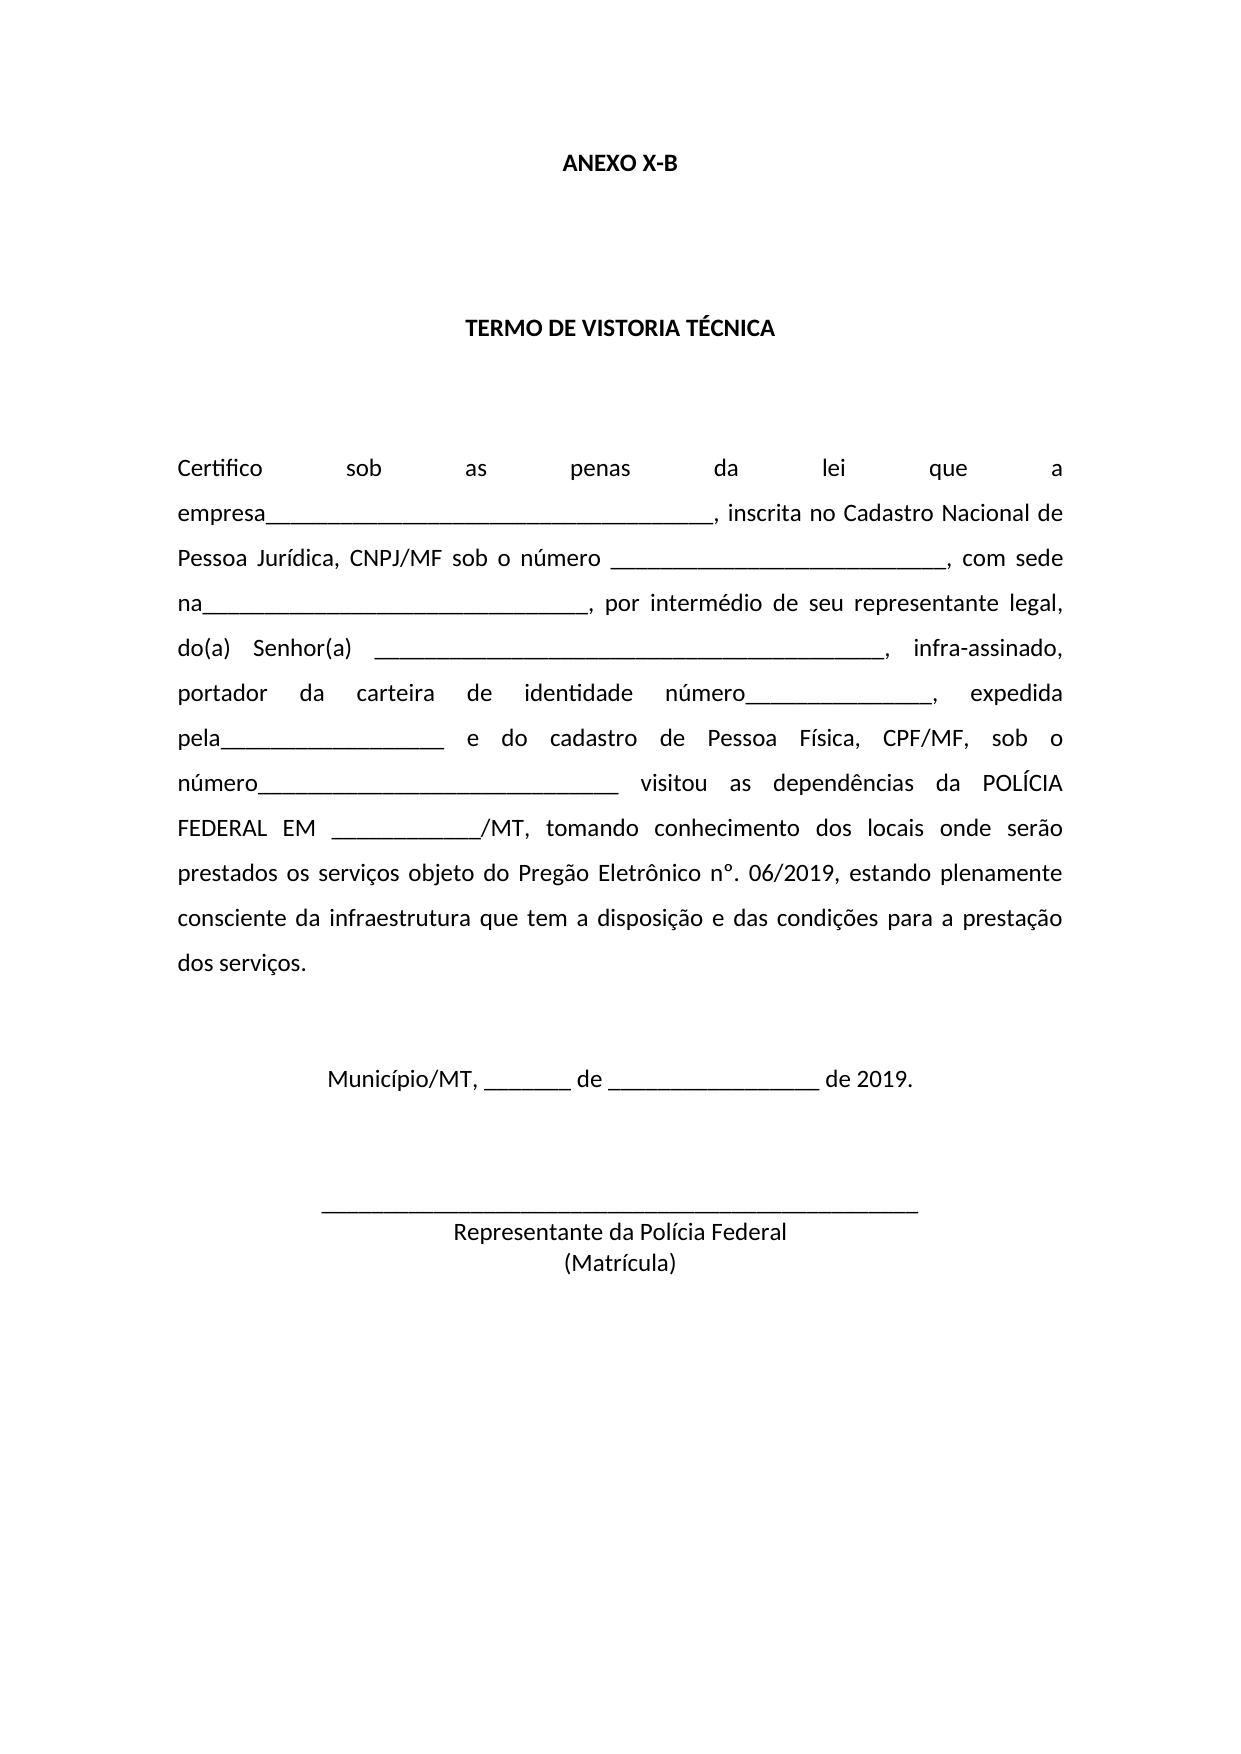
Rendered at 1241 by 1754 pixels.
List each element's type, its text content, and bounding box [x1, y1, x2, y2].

text Certifico sob as penas da lei que a empresa____________________________________, inscrita no Cadastro Nacional de Pessoa Jurídica, CNPJ/MF sob o número ___________________________, com sede na_______________________________, por intermédio de seu representante legal, do(a) Senhor(a) _________________________________________, infra-assinado, portador da carteira de identidade número_______________, expedida pela__________________ e do cadastro de Pessoa Física, CPF/MF, sob o número_____________________________ visitou as dependências da POLÍCIA FEDERAL EM ____________/MT, tomando conhecimento dos locais onde serão prestados os serviços objeto do Pregão Eletrônico nº. 06/2019, estando plenamente consciente da infraestrutura que tem a disposição e das condições para a prestação dos serviços. [177, 437, 1063, 977]
text ________________________________________________ [177, 1186, 1063, 1216]
text Município/MT, _______ de _________________ de 2019. [177, 1063, 1063, 1094]
text (Matrícula) [177, 1247, 1063, 1277]
text ANEXO X-B [177, 148, 1063, 178]
text TERMO DE VISTORIA TÉCNICA [177, 297, 1063, 342]
text Representante da Polícia Federal [177, 1216, 1063, 1247]
